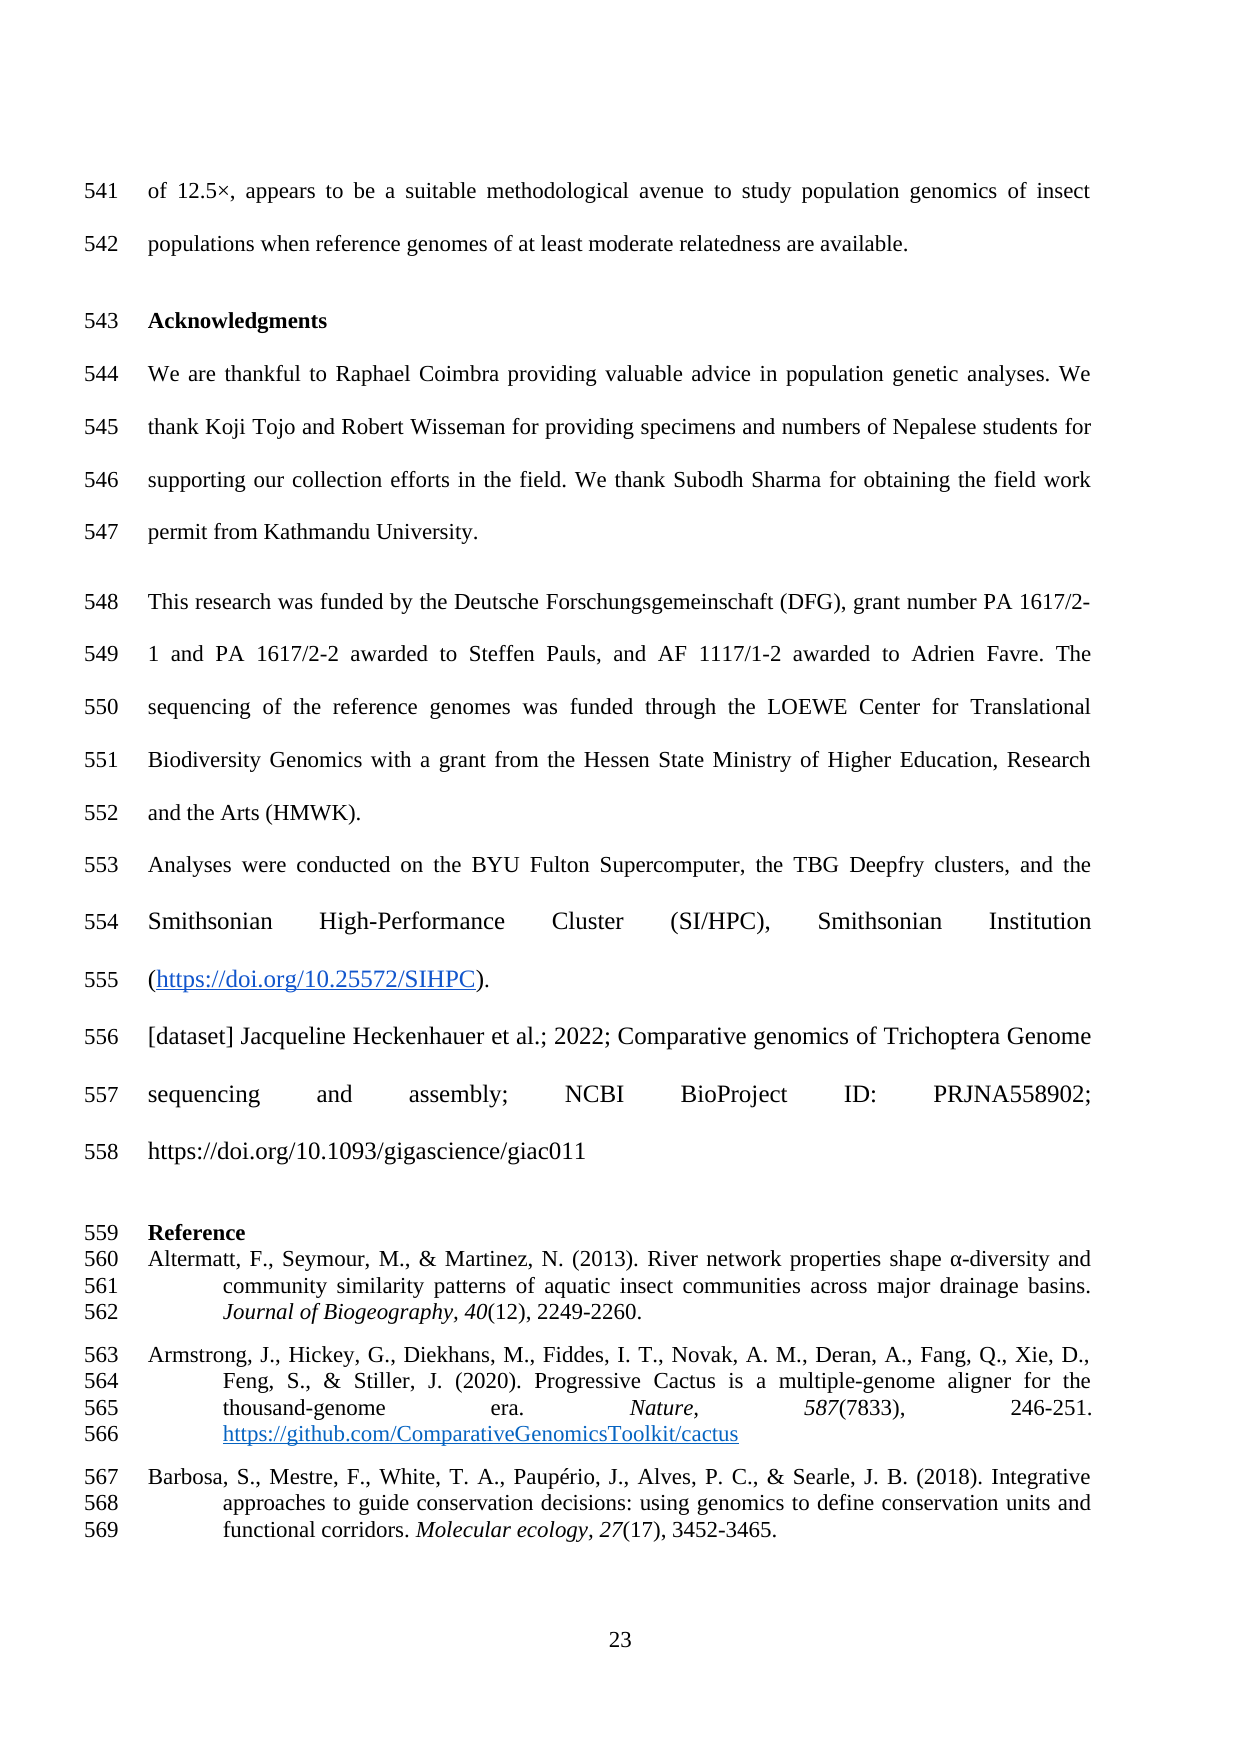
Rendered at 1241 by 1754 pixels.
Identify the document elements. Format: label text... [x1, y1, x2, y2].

text Armstrong, J., Hickey, G., Diekhans, M., Fiddes, I. T., Novak, A. M., Deran, A., Fang, Q., Xie, D., Feng, S., & Stiller, J. (2020). Progressive Cactus is a multiple-genome aligner for the thousand-genome era. Nature, 587(7833), 246-251. https://github.com/ComparativeGenomicsToolkit/cactus [148, 1341, 1092, 1446]
text Altermatt, F., Seymour, M., & Martinez, N. (2013). River network properties shape α‐diversity and community similarity patterns of aquatic insect communities across major drainage basins. Journal of Biogeography, 40(12), 2249-2260. [148, 1245, 1092, 1324]
text We are thankful to Raphael Coimbra providing valuable advice in population genetic analyses. We thank Koji Tojo and Robert Wisseman for providing specimens and numbers of Nepalese students for supporting our collection efforts in the field. We thank Subodh Sharma for obtaining the field work permit from Kathmandu University. [148, 360, 1092, 545]
subtitle Reference [148, 1219, 1092, 1245]
text Analyses were conducted on the BYU Fulton Supercomputer, the TBG Deepfry clusters, and the Smithsonian High-Performance Cluster (SI/HPC), Smithsonian Institution (https://doi.org/10.25572/SIHPC). [148, 851, 1092, 993]
text Barbosa, S., Mestre, F., White, T. A., Paupério, J., Alves, P. C., & Searle, J. B. (2018). Integrative approaches to guide conservation decisions: using genomics to define conservation units and functional corridors. Molecular ecology, 27(17), 3452-3465. [148, 1463, 1092, 1542]
text [dataset] Jacqueline Heckenhauer et al.; 2022; Comparative genomics of Trichoptera Genome sequencing and assembly; NCBI BioProject ID: PRJNA558902; https://doi.org/10.1093/gigascience/giac011 [148, 1021, 1092, 1165]
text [148, 177, 1092, 256]
text This research was funded by the Deutsche Forschungsgemeinschaft (DFG), grant number PA 1617/2‐1 and PA 1617/2‐2 awarded to Steffen Pauls, and AF 1117/1‐2 awarded to Adrien Favre. The sequencing of the reference genomes was funded through the LOEWE Center for Translational Biodiversity Genomics with a grant from the Hessen State Ministry of Higher Education, Research and the Arts (HMWK). [148, 588, 1092, 825]
subtitle Acknowledgments [148, 308, 1092, 334]
